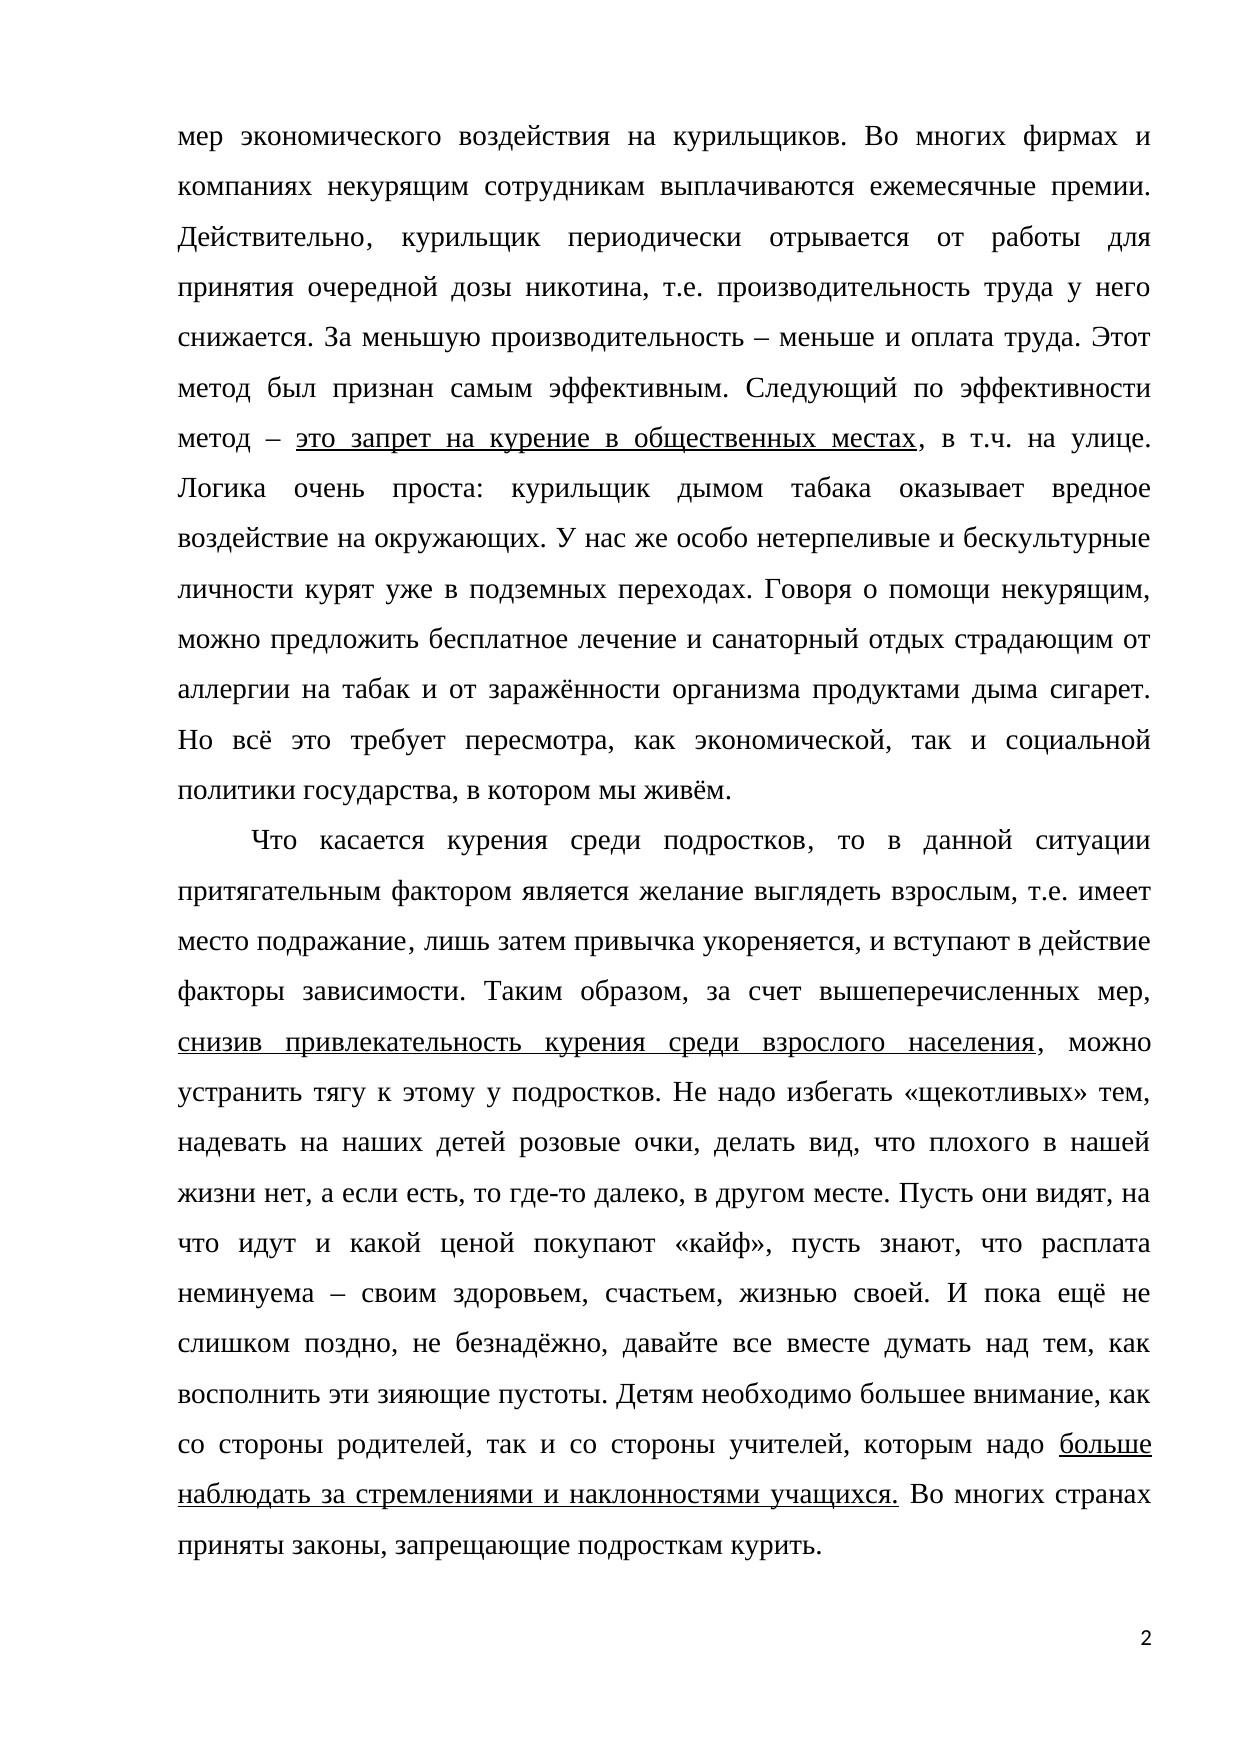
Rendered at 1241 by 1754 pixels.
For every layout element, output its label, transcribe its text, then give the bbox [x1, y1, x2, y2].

text Что касается курения среди подростков‚ то в данной ситуации притягательным фактором является желание выглядеть взрослым, т.е. имеет место подражание‚ лишь затем привычка укореняется, и вступают в действие факторы зависимости. Таким образом, за счет вышеперечисленных мер, снизив привлекательность курения среди взрослого населения‚ можно устранить тягу к этому у подростков. Не надо избегать «щекотливых» тем, надевать на наших детей розовые очки, делать вид, что плохого в нашей жизни нет, а если есть, то где-то далеко, в другом месте. Пусть они видят, на что идут и какой ценой покупают «кайф», пусть знают, что расплата неминуема – своим здоровьем, счастьем, жизнью своей. И пока ещё не слишком поздно, не безнадёжно, давайте все вместе думать над тем, как восполнить эти зияющие пустоты. Детям необходимо большее внимание, как со стороны родителей, так и со стороны учителей, которым надо больше наблюдать за стремлениями и наклонностями учащихся. Во многих странах приняты законы, запрещающие подросткам курить. [177, 822, 1152, 1560]
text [177, 118, 1152, 806]
